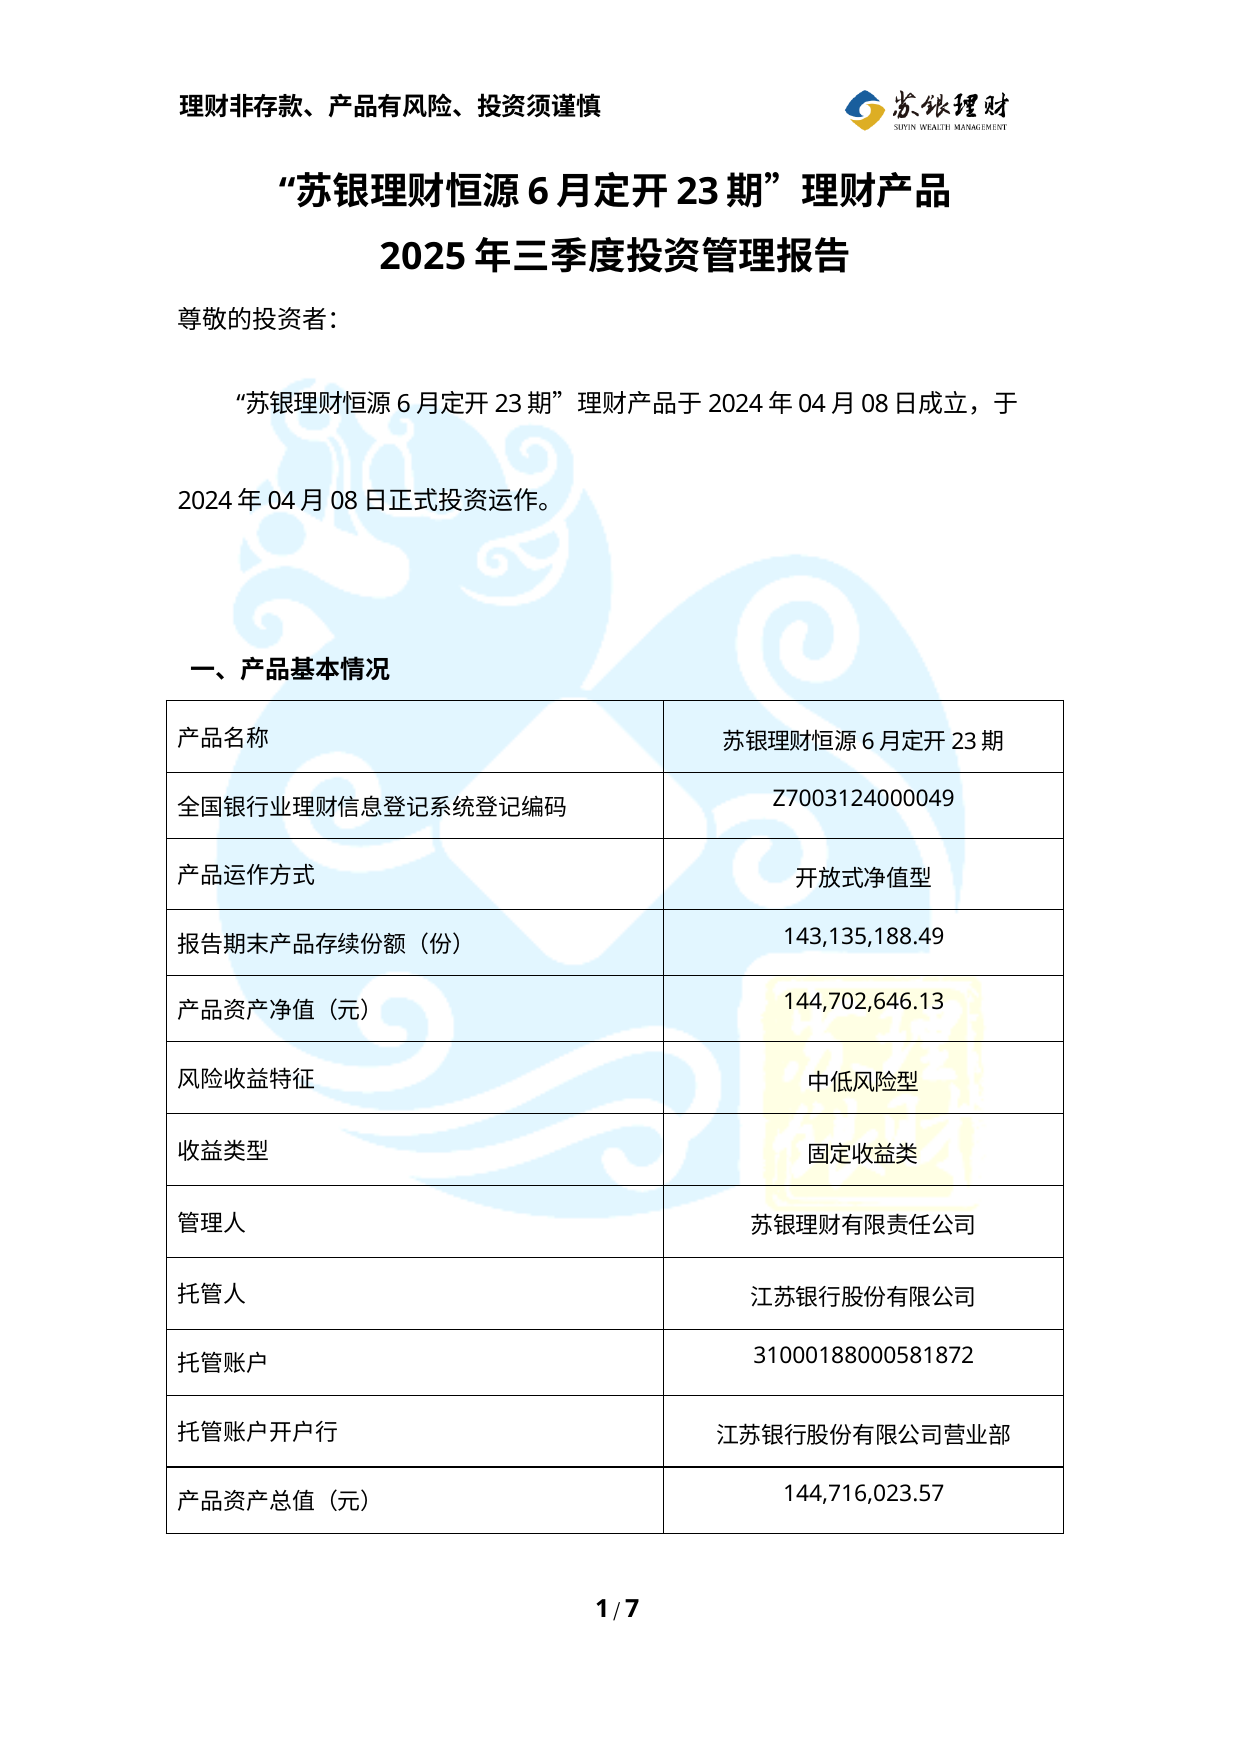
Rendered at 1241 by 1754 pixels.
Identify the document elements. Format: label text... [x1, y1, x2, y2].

table_cell 全国银行业理财信息登记系统登记编码 [167, 773, 663, 838]
table_cell Z7003124000049 [664, 773, 1063, 838]
table_cell 托管账户 [167, 1330, 663, 1394]
table_cell 144,702,646.13 [664, 976, 1063, 1041]
table_cell 固定收益类 [664, 1114, 1063, 1185]
table_cell 苏银理财有限责任公司 [664, 1186, 1063, 1257]
table_cell 江苏银行股份有限公司 [664, 1258, 1063, 1328]
table_cell 托管人 [167, 1258, 663, 1328]
table_cell 产品资产总值（元） [167, 1468, 663, 1532]
table_cell 143,135,188.49 [664, 910, 1063, 975]
text “苏银理财恒源6月定开23期”理财产品于 2024年04月08日成立，于2024年04月08日正式投资运作。 [177, 369, 1053, 531]
table_cell 风险收益特征 [167, 1042, 663, 1113]
table_cell 开放式净值型 [664, 839, 1063, 909]
table_cell 管理人 [167, 1186, 663, 1257]
picture [820, 72, 1039, 143]
table_header 苏银理财恒源6月定开23期 [664, 701, 1063, 772]
table_cell 收益类型 [167, 1114, 663, 1185]
table_cell 报告期末产品存续份额（份） [167, 910, 663, 975]
table_cell 江苏银行股份有限公司营业部 [664, 1396, 1063, 1466]
text 2025年三季度投资管理报告 [177, 221, 1053, 286]
table_cell 产品运作方式 [167, 839, 663, 909]
subtitle 一、产品基本情况 [190, 635, 1053, 700]
table_cell 托管账户开户行 [167, 1396, 663, 1466]
table_cell 31000188000581872 [664, 1330, 1063, 1394]
table_header 产品名称 [167, 701, 663, 772]
text “苏银理财恒源6月定开23期”理财产品 [177, 156, 1053, 221]
table_cell 产品资产净值（元） [167, 976, 663, 1041]
text 尊敬的投资者： [177, 286, 1053, 351]
table_cell 中低风险型 [664, 1042, 1063, 1113]
table_cell 144,716,023.57 [664, 1468, 1063, 1532]
